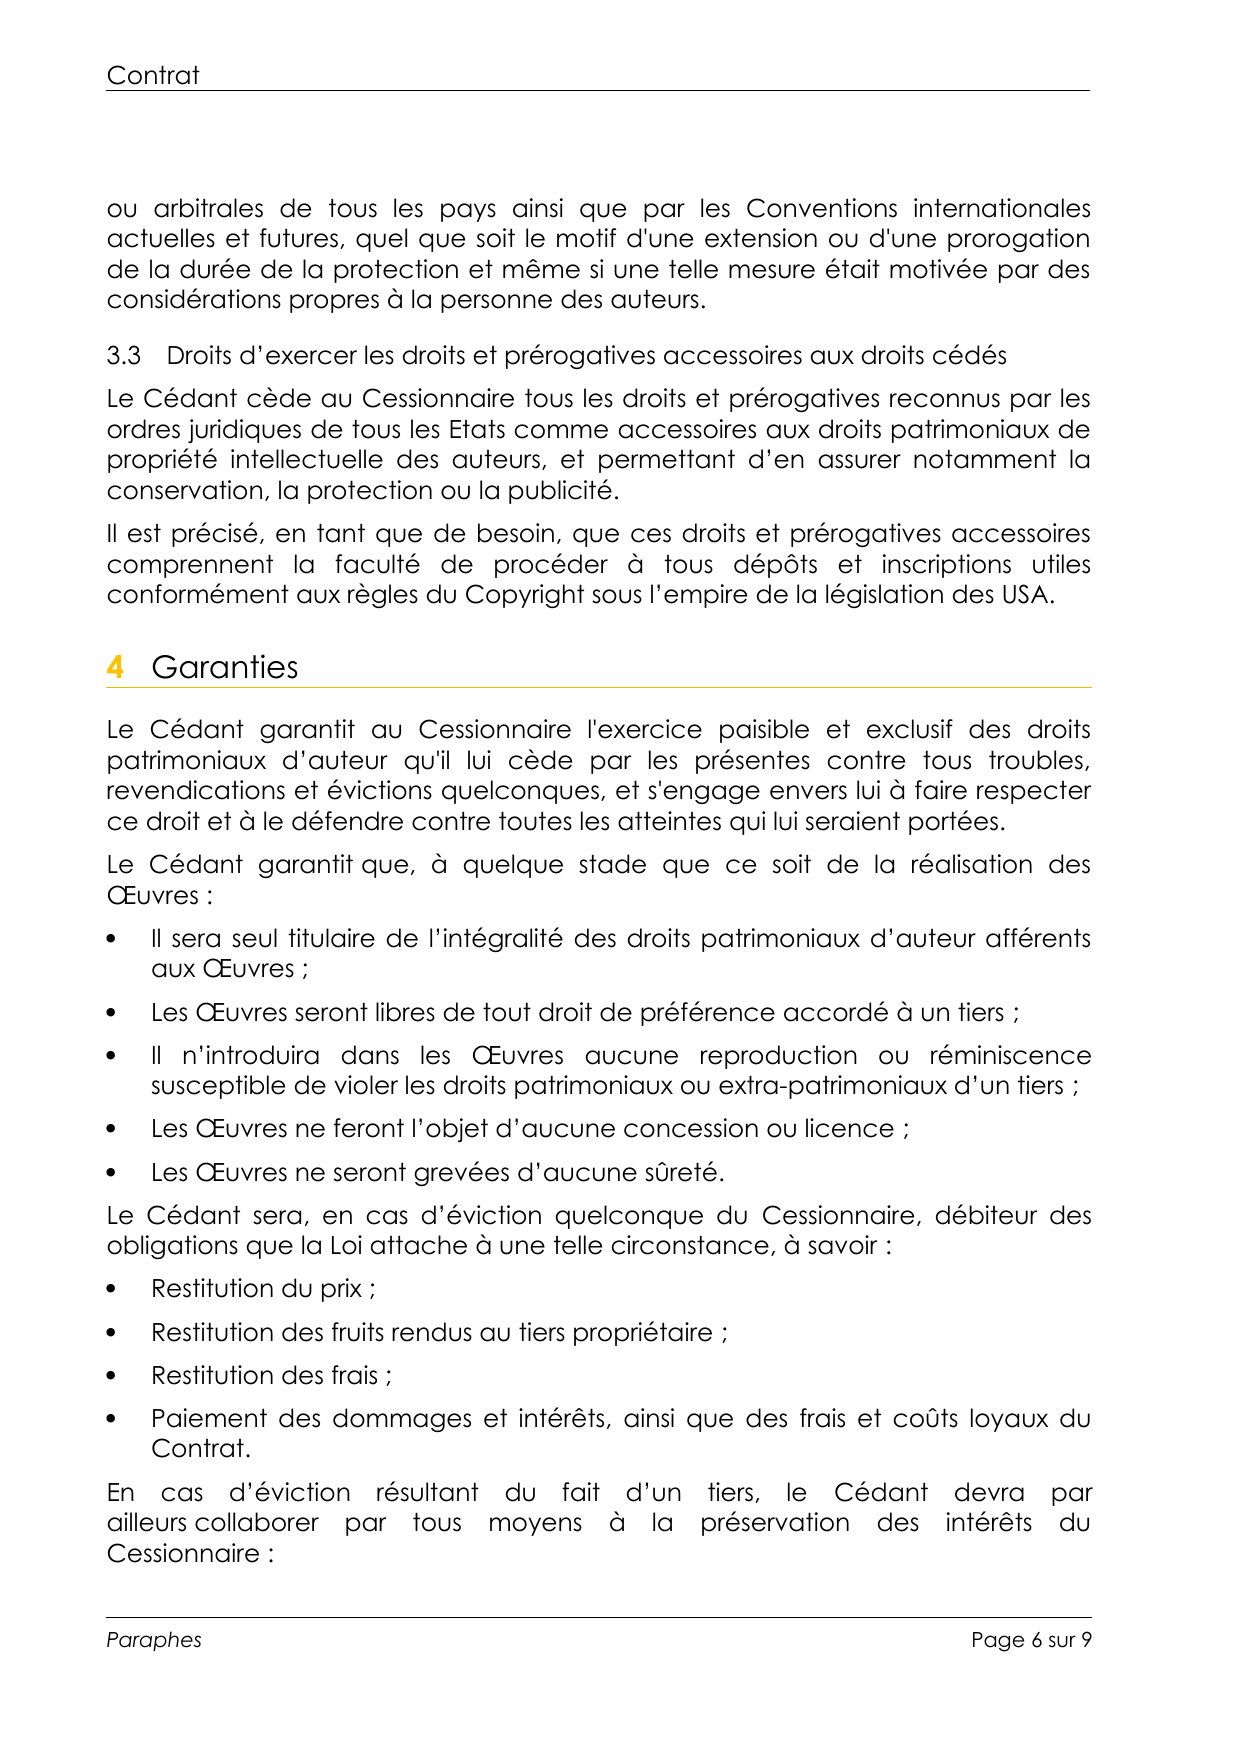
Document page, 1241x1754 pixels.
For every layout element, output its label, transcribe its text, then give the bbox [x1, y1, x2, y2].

list Les ne seront grevées d’aucune sûreté. [106, 1156, 1092, 1187]
text En cas d’éviction résultant du fait d’un tiers, le devra par ailleurs collaborer par tous moyens à la préservation des intérêts du : [106, 1476, 1092, 1568]
text Le Cédant garantit au Cessionnaire l'exercice paisible et exclusif des droits patrimoniaux d’auteur qu'il lui cède par les présentes contre tous troubles, revendications et évictions quelconques, et s'engage envers lui à faire respecter ce droit et à le défendre contre toutes les atteintes qui lui seraient portées. [106, 713, 1092, 836]
list Il sera seul titulaire de l’intégralité des droits patrimoniaux d’auteur afférents aux ; [106, 922, 1092, 983]
list Restitution du prix ; [106, 1273, 1092, 1303]
text Il est précisé, en tant que de besoin, que ces droits et prérogatives accessoires comprennent la faculté de procéder à tous dépôts et inscriptions utiles conformément aux règles du Copyright sous l’empire de la législation des USA. [106, 518, 1092, 609]
list Il n’introduira dans les aucune reproduction ou réminiscence susceptible de violer les droits patrimoniaux ou extra-patrimoniaux d’un tiers ; [106, 1039, 1092, 1100]
list Les ne feront l’objet d’aucune concession ou licence ; [106, 1113, 1092, 1143]
text Le sera, en cas d’éviction quelconque du , débiteur des obligations que la Loi attache à une telle circonstance, à savoir : [106, 1199, 1092, 1260]
list Restitution des frais ; [106, 1359, 1092, 1390]
subtitle Garanties [106, 647, 1092, 687]
list Les seront libres de tout droit de préférence accordé à un tiers ; [106, 996, 1092, 1027]
list Paiement des dommages et intérêts, ainsi que des frais et coûts loyaux du Contrat. [106, 1402, 1092, 1463]
text Le Cédant cède au Cessionnaire tous les droits et prérogatives reconnus par les ordres juridiques de tous les Etats comme accessoires aux droits patrimoniaux de propriété intellectuelle des auteurs, et permettant d’en assurer notamment la conservation, la protection ou la publicité. [106, 383, 1092, 505]
list Restitution des fruits rendus au tiers propriétaire ; [106, 1316, 1092, 1347]
subtitle Droits d’exercer les droits et prérogatives accessoires aux droits cédés [106, 339, 1092, 370]
text Le Cédant garantit que, à quelque stade que ce soit de la réalisation des Œuvres : [106, 848, 1092, 910]
